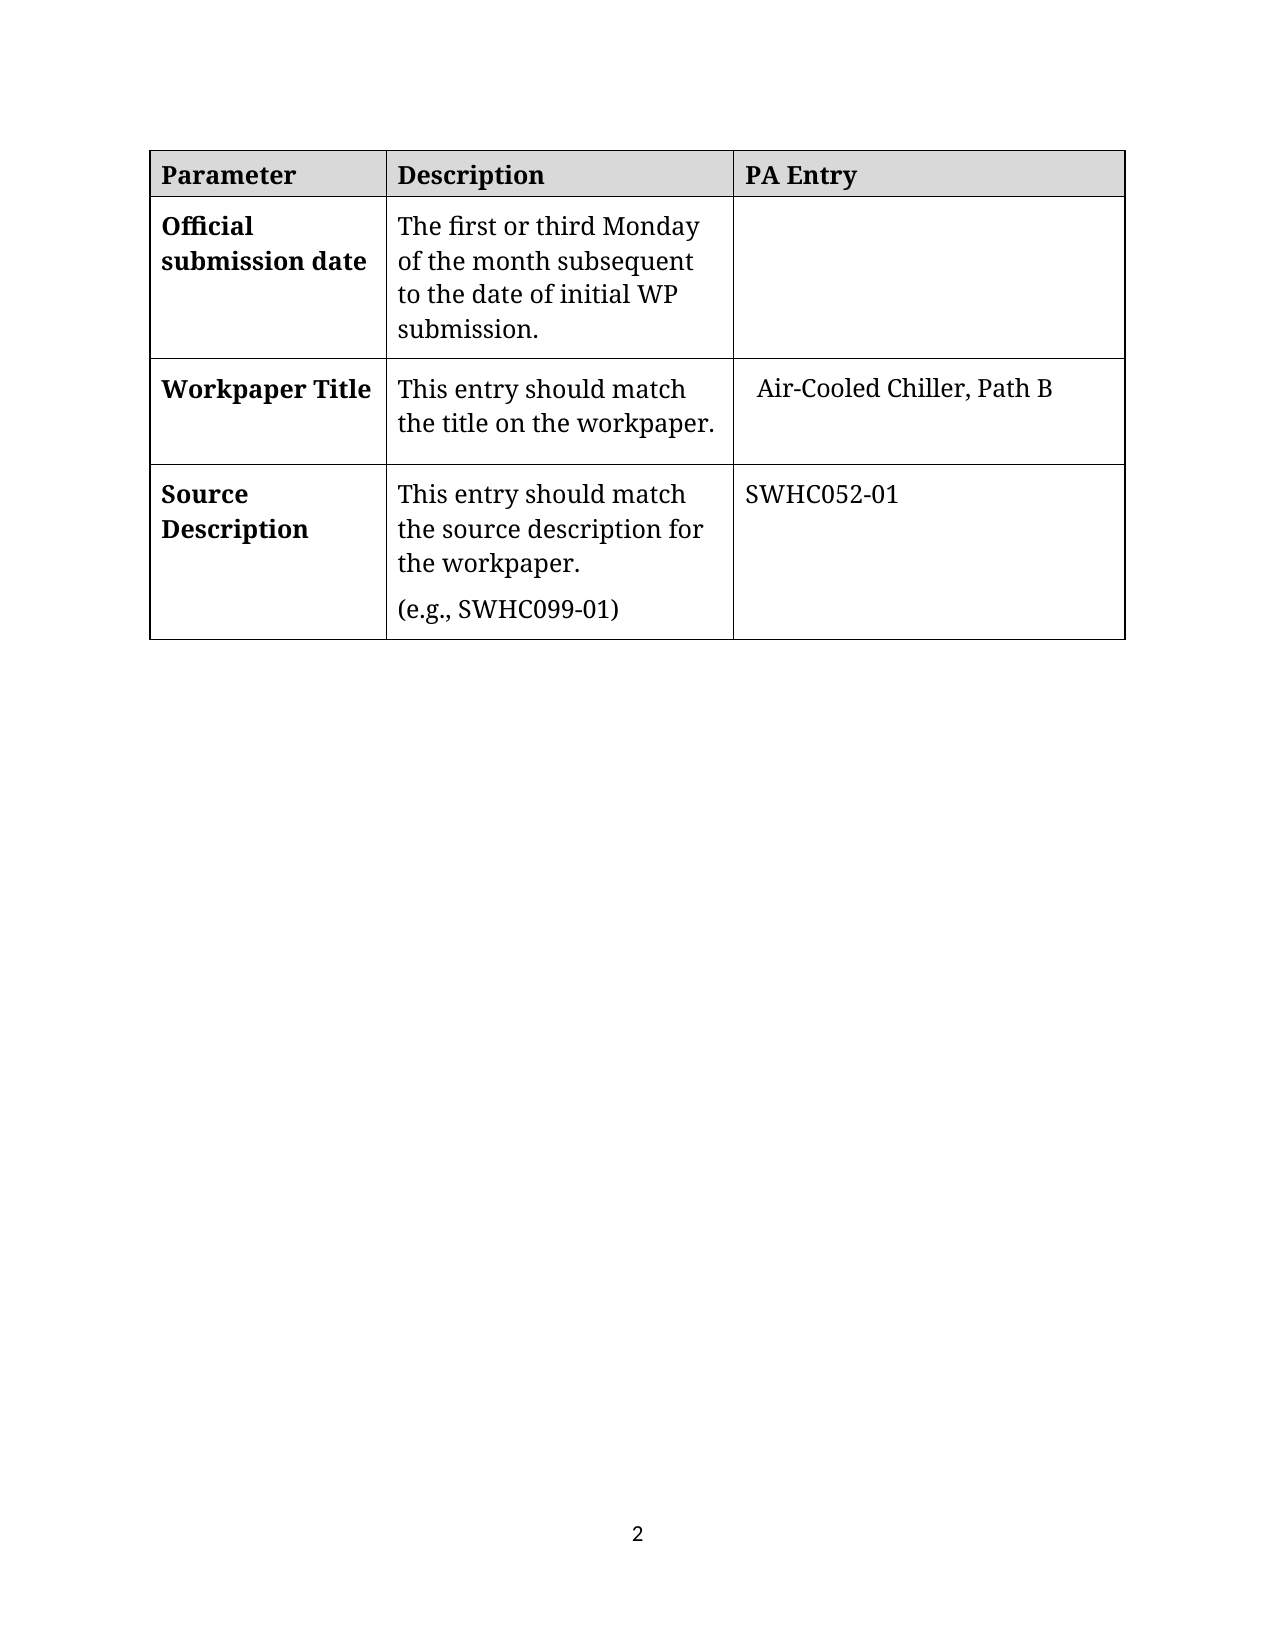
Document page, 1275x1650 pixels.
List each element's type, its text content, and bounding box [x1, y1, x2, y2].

table_cell [734, 197, 1124, 358]
table_header Description [387, 151, 733, 196]
table_cell This entry should match the title on the workpaper. [387, 359, 733, 464]
table_cell Source Description [151, 465, 386, 638]
table_cell SWHC052-01 [734, 465, 1124, 638]
table_cell This entry should match the source description for the workpaper. (e.g., SWHC099-01) [387, 465, 733, 638]
table_header Parameter [151, 151, 386, 196]
table_header PA Entry [734, 151, 1124, 196]
table_cell Workpaper Title [151, 359, 386, 464]
table_cell The first or third Monday of the month subsequent to the date of initial WP submission. [387, 197, 733, 358]
table_cell Air-Cooled Chiller, Path B [734, 359, 1124, 464]
table_cell Official submission date [151, 197, 386, 358]
